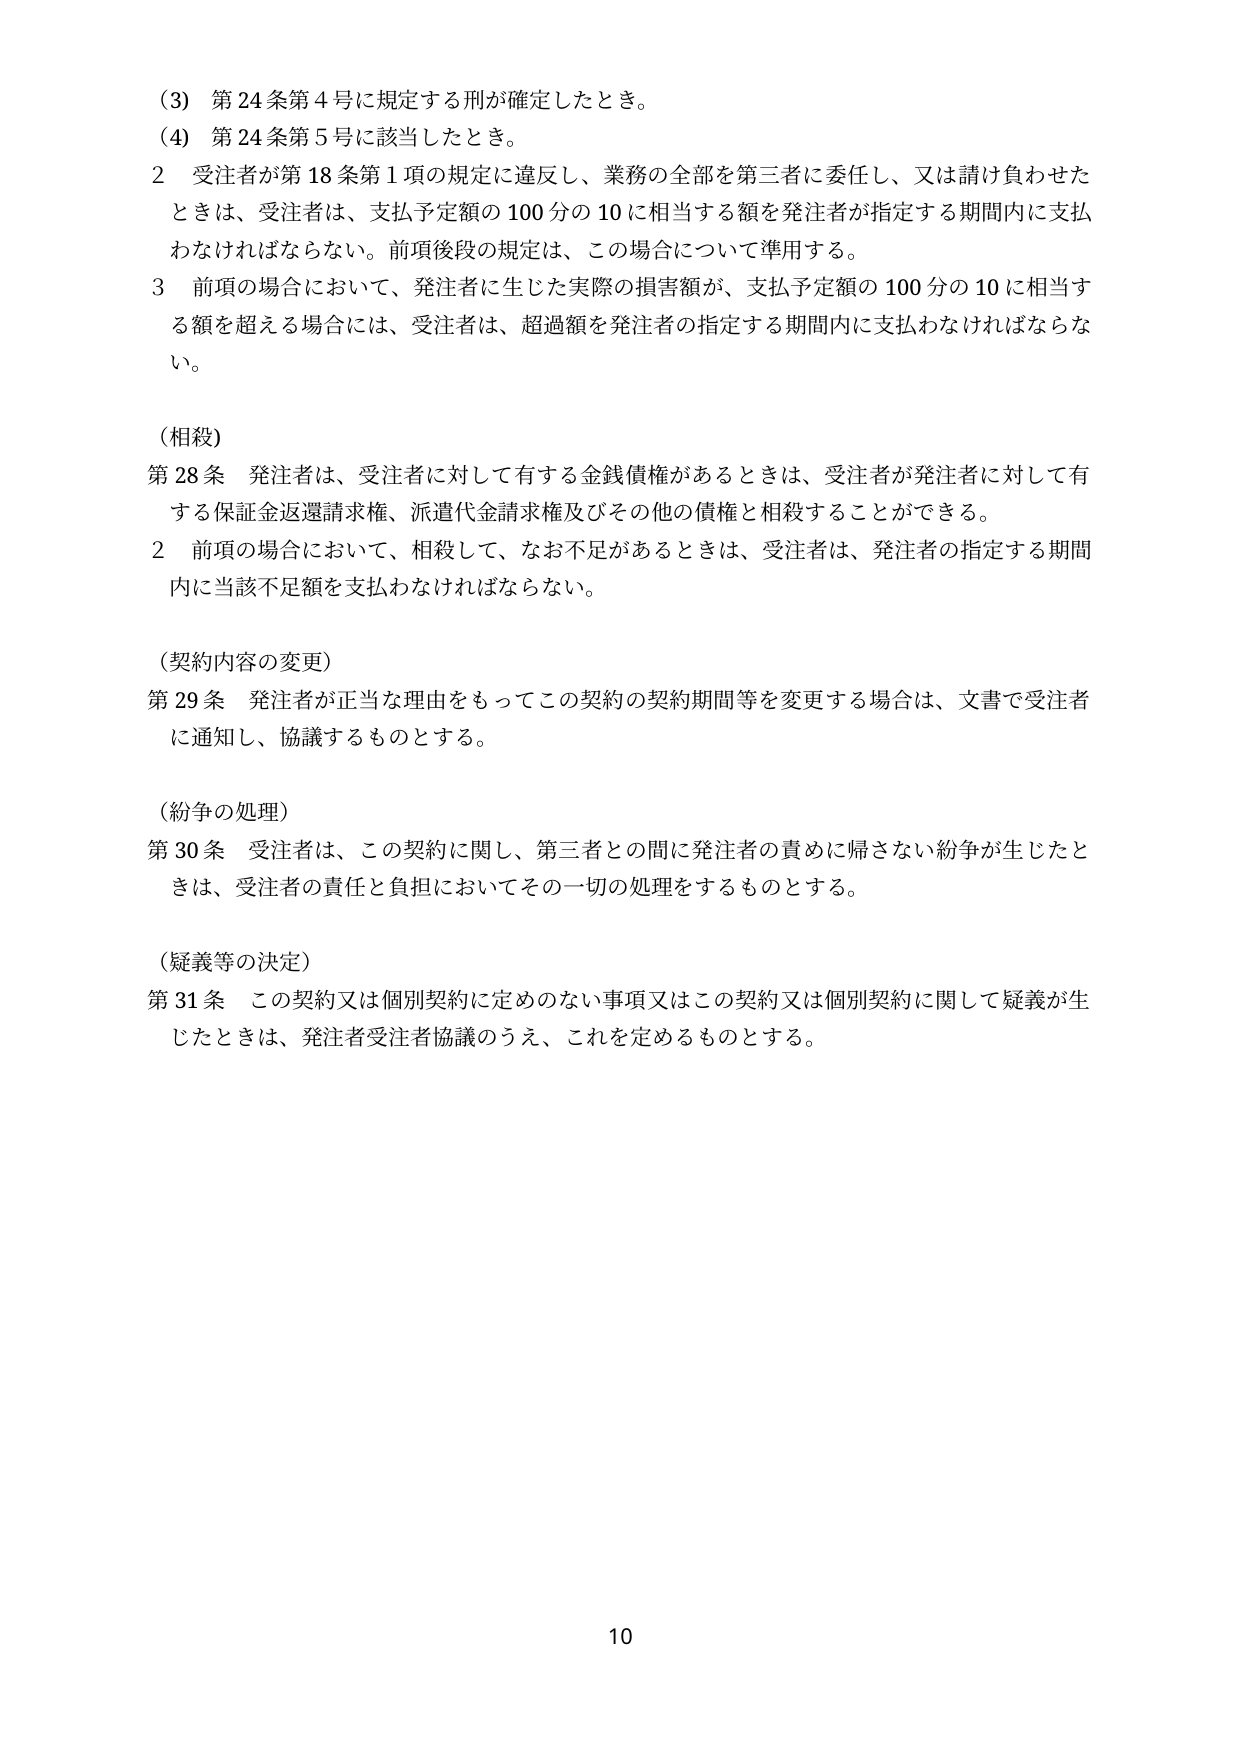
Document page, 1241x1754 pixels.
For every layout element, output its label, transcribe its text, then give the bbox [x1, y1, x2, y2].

text 第28条 発注者は、受注者に対して有する金銭債権があるときは、受注者が発注者に対して有する保証金返還請求権、派遣代金請求権及びその他の債権と相殺することができる。 [148, 455, 1092, 530]
text 第30条 受注者は、この契約に関し、第三者との間に発注者の責めに帰さない紛争が生じたときは、受注者の責任と負担においてその一切の処理をするものとする。 [148, 830, 1092, 905]
text ３ 前項の場合において、発注者に生じた実際の損害額が、支払予定額の100分の10に相当する額を超える場合には、受注者は、超過額を発注者の指定する期間内に支払わなければならない。 [148, 267, 1092, 380]
text ２ 前項の場合において、相殺して、なお不足があるときは、受注者は、発注者の指定する期間内に当該不足額を支払わなければならない。 [148, 530, 1092, 605]
text （相殺) [148, 417, 1092, 455]
text 第29条 発注者が正当な理由をもってこの契約の契約期間等を変更する場合は、文書で受注者に通知し、協議するものとする。 [148, 680, 1092, 755]
text ２ 受注者が第18条第１項の規定に違反し、業務の全部を第三者に委任し、又は請け負わせたときは、受注者は、支払予定額の100分の10に相当する額を発注者が指定する期間内に支払わなければならない。前項後段の規定は、この場合について準用する。 [148, 155, 1092, 267]
text （疑義等の決定） [148, 942, 1092, 980]
text （契約内容の変更） [148, 642, 1092, 680]
text （3) 第24条第４号に規定する刑が確定したとき。 [148, 80, 1092, 117]
text 第31条 この契約又は個別契約に定めのない事項又はこの契約又は個別契約に関して疑義が生じたときは、発注者受注者協議のうえ、これを定めるものとする。 [148, 980, 1092, 1055]
text （紛争の処理） [148, 792, 1092, 830]
text （4) 第24条第５号に該当したとき。 [148, 117, 1092, 155]
